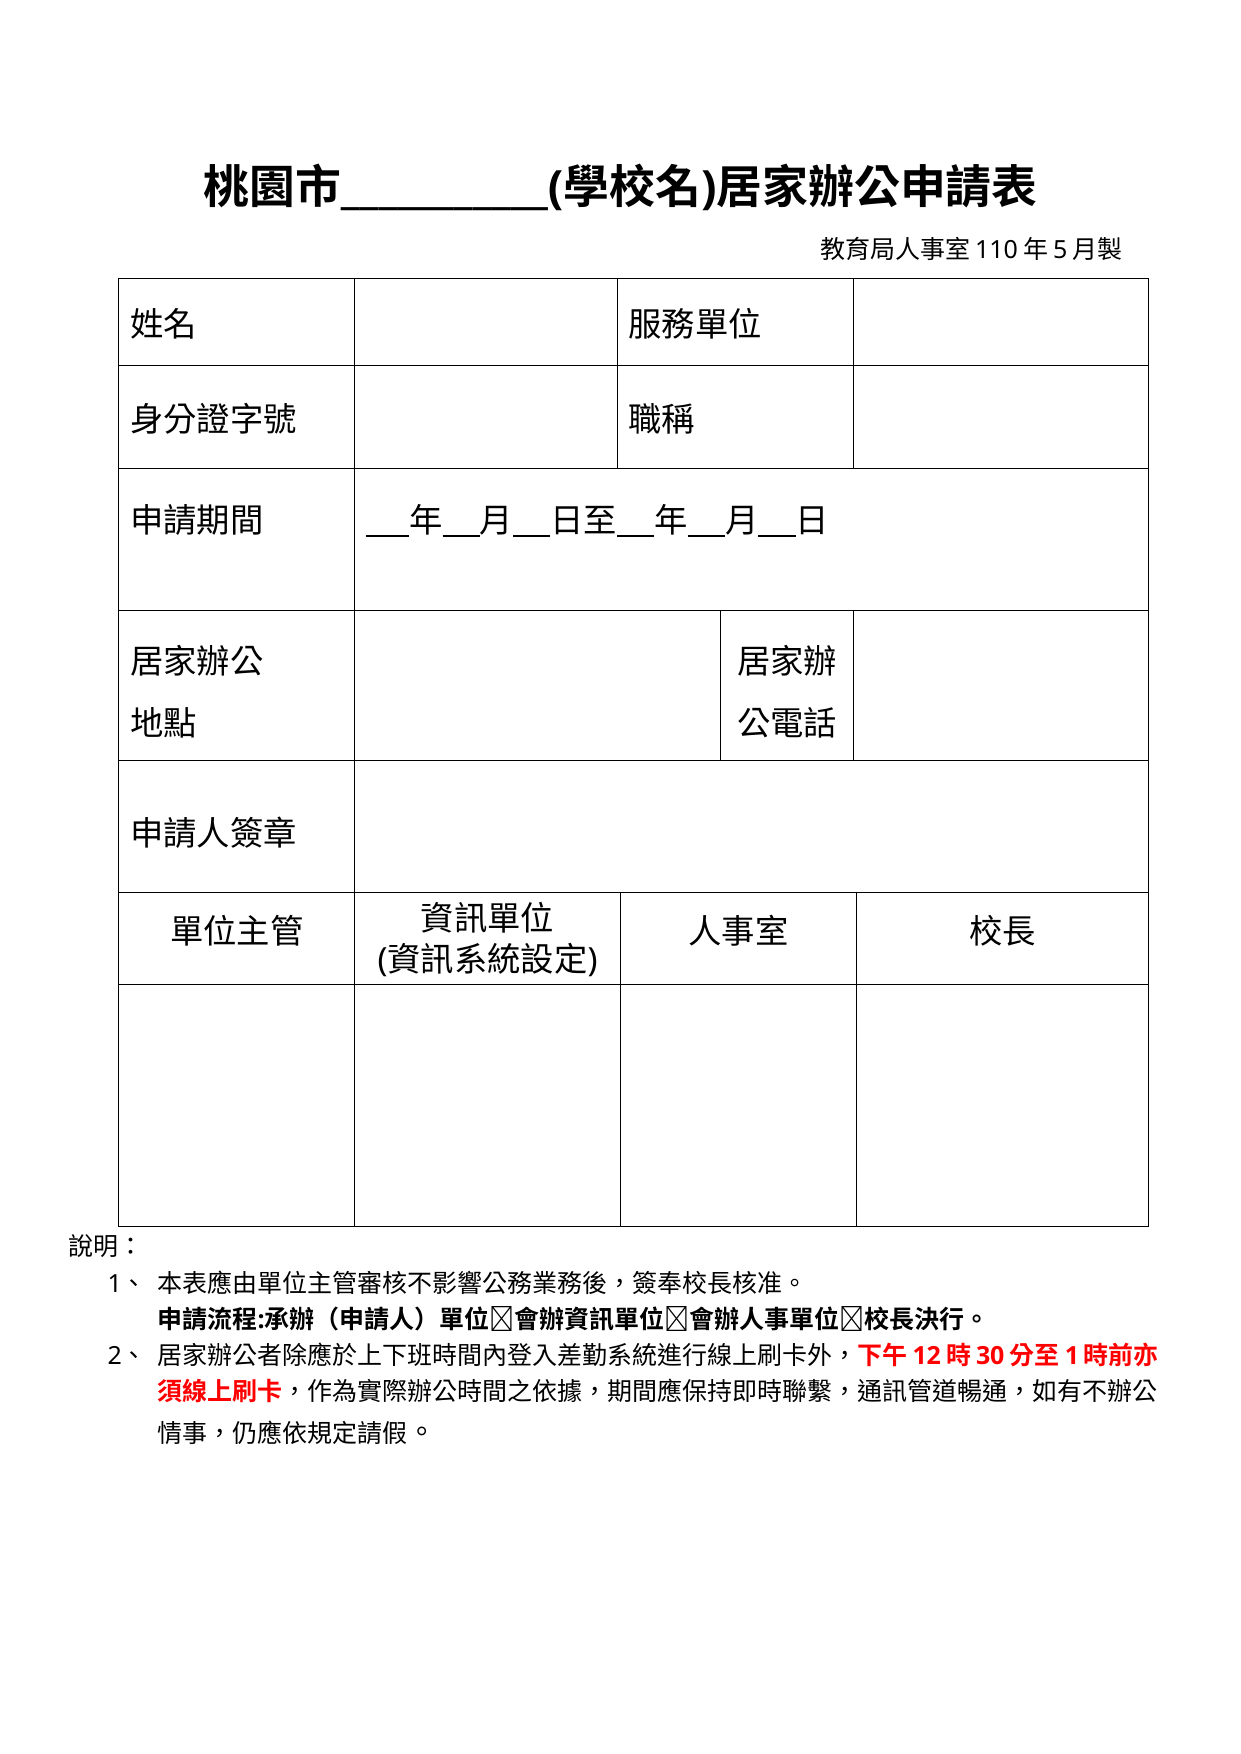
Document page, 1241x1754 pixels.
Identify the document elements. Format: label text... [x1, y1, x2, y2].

text 教育局人事室110年5月製 [118, 229, 1122, 265]
table_cell 身分證字號 [119, 366, 354, 468]
table_cell [854, 366, 1148, 468]
list 本表應由單位主管審核不影響公務業務後，簽奉校長核准。 [107, 1263, 1172, 1299]
table_header [355, 279, 617, 365]
table_cell 申請期間 [119, 469, 354, 610]
table_cell 單位主管 [119, 893, 354, 984]
table_cell [621, 985, 856, 1226]
table_cell [355, 366, 617, 468]
table_header 服務單位 [618, 279, 853, 365]
text 說明： [29, 1227, 1172, 1263]
table_cell [857, 985, 1148, 1226]
table_cell 居家辦公 地點 [119, 611, 354, 760]
table_cell [854, 611, 1148, 760]
table_header [854, 279, 1148, 365]
list 居家辦公者除應於上下班時間內登入差勤系統進行線上刷卡外，下午12時30分至1時前亦須線上刷卡，作為實際辦公時間之依據，期間應保持即時聯繫，通訊管道暢通，如有不辦公情事，仍應依規定請假。 [107, 1336, 1172, 1450]
table_cell 資訊單位 (資訊系統設定) [355, 893, 620, 984]
table_cell 居家辦公電話 [721, 611, 853, 760]
table_cell [355, 761, 1148, 892]
text 桃園市___________(學校名)居家辦公申請表 [118, 150, 1122, 217]
table_cell [355, 985, 620, 1226]
table_cell 申請人簽章 [119, 761, 354, 892]
table_cell [119, 985, 354, 1226]
table_cell 年 月 日至 年 月 日 [355, 469, 1148, 610]
table_cell 職稱 [618, 366, 853, 468]
table_cell 人事室 [621, 893, 856, 984]
table_header 姓名 [119, 279, 354, 365]
table_cell [355, 611, 720, 760]
text 申請流程:承辦（申請人）單位會辦資訊單位會辦人事單位校長決行。 [157, 1299, 1172, 1336]
table_cell 校長 [857, 893, 1148, 984]
